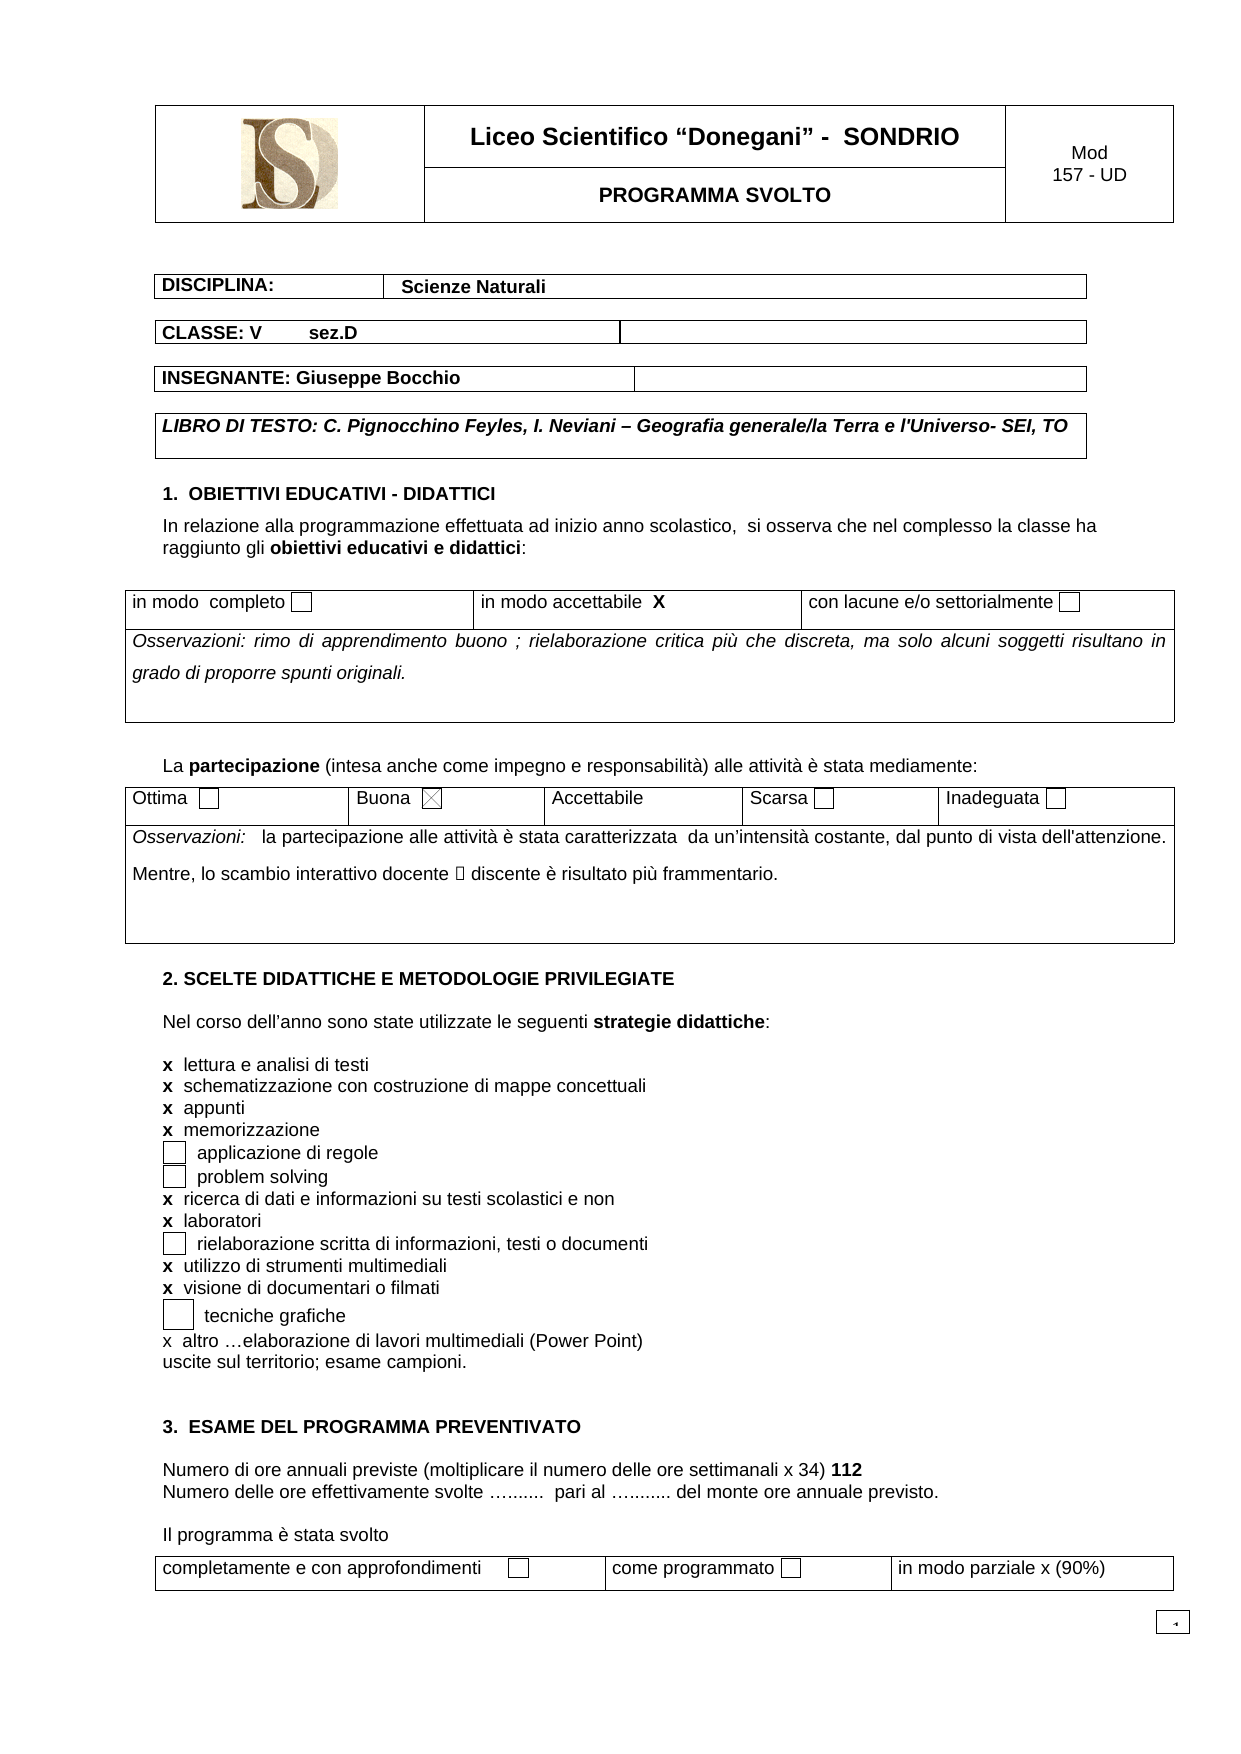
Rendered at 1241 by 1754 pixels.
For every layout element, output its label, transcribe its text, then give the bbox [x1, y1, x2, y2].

table_header Buona [349, 788, 544, 825]
table_header [621, 321, 1086, 343]
table_header Mod 157 - UD [1006, 106, 1173, 222]
text x schematizzazione con costruzione di mappe concettuali [162, 1075, 1167, 1097]
table_header Inadeguata [939, 788, 1174, 825]
text x utilizzo di strumenti multimediali [162, 1255, 1167, 1277]
table_cell Osservazioni: la partecipazione alle attività è stata caratterizzata da un’intensità costante, dal punto di vista dell'attenzione. Mentre, lo scambio interattivo docente  discente è risultato più frammentario. [126, 826, 1174, 943]
text x laboratori [162, 1210, 1167, 1231]
table_cell Osservazioni: rimo di apprendimento buono ; rielaborazione critica più che discreta, ma solo alcuni soggetti risultano in grado di proporre spunti originali. [126, 630, 1174, 722]
table_header Scarsa [743, 788, 938, 825]
text x visione di documentari o filmati [162, 1277, 1167, 1298]
text x appunti [162, 1097, 1167, 1118]
text applicazione di regole [162, 1140, 1167, 1164]
table_header Liceo Scientifico “Donegani” - SONDRIO [425, 106, 1005, 167]
table_header INSEGNANTE: Giuseppe Bocchio [155, 367, 634, 391]
subtitle 2. SCELTE DIDATTICHE E METODOLOGIE PRIVILEGIATE [162, 967, 1167, 989]
text La partecipazione (intesa anche come impegno e responsabilità) alle attività è stata mediamente: [162, 754, 1167, 776]
table_header in modo completo [126, 591, 473, 629]
text rielaborazione scritta di informazioni, testi o documenti [162, 1231, 1167, 1255]
table_header completamente e con approfondimenti [156, 1557, 605, 1590]
subtitle 3. ESAME DEL PROGRAMMA PREVENTIVATO [162, 1416, 1167, 1437]
table_header LIBRO DI TESTO: C. Pignocchino Feyles, I. Neviani – Geografia generale/la Terra e l'Universo- SEI, TO [156, 414, 1086, 457]
table_header come programmato [606, 1557, 891, 1590]
table_header con lacune e/o settorialmente [802, 591, 1174, 629]
table_header DISCIPLINA: [155, 275, 383, 298]
text Numero di ore annuali previste (moltiplicare il numero delle ore settimanali x 34) 112 [162, 1459, 1167, 1481]
text Nel corso dell’anno sono state utilizzate le seguenti strategie didattiche: [162, 1011, 1167, 1032]
text x lettura e analisi di testi [162, 1054, 1167, 1075]
picture [241, 118, 338, 209]
text x memorizzazione [162, 1118, 1167, 1140]
table_header in modo accettabile X [474, 591, 801, 629]
text Numero delle ore effettivamente svolte …....... pari al …........ del monte ore annuale previsto. [162, 1481, 1167, 1502]
text x altro …elaborazione di lavori multimediali (Power Point) [162, 1330, 1167, 1351]
table_header Scienze Naturali [384, 275, 1086, 298]
text tecniche grafiche [162, 1298, 1167, 1330]
table_cell PROGRAMMA SVOLTO [425, 168, 1005, 222]
table_header in modo parziale x (90%) [892, 1557, 1173, 1590]
text In relazione alla programmazione effettuata ad inizio anno scolastico, si osserva che nel complesso la classe ha raggiunto gli obiettivi educativi e didattici: [162, 515, 1167, 558]
subtitle 1. OBIETTIVI EDUCATIVI - DIDATTICI [162, 483, 1078, 504]
table_header [635, 367, 1086, 391]
table_header Accettabile [545, 788, 742, 825]
text x ricerca di dati e informazioni su testi scolastici e non [162, 1188, 1167, 1210]
text uscite sul territorio; esame campioni. [162, 1351, 1167, 1373]
table_header Ottima [126, 788, 348, 825]
table_header [156, 106, 424, 222]
table_header CLASSE:V sez.D [156, 321, 619, 343]
text Il programma è stata svolto [162, 1524, 1167, 1545]
text problem solving [162, 1164, 1167, 1188]
